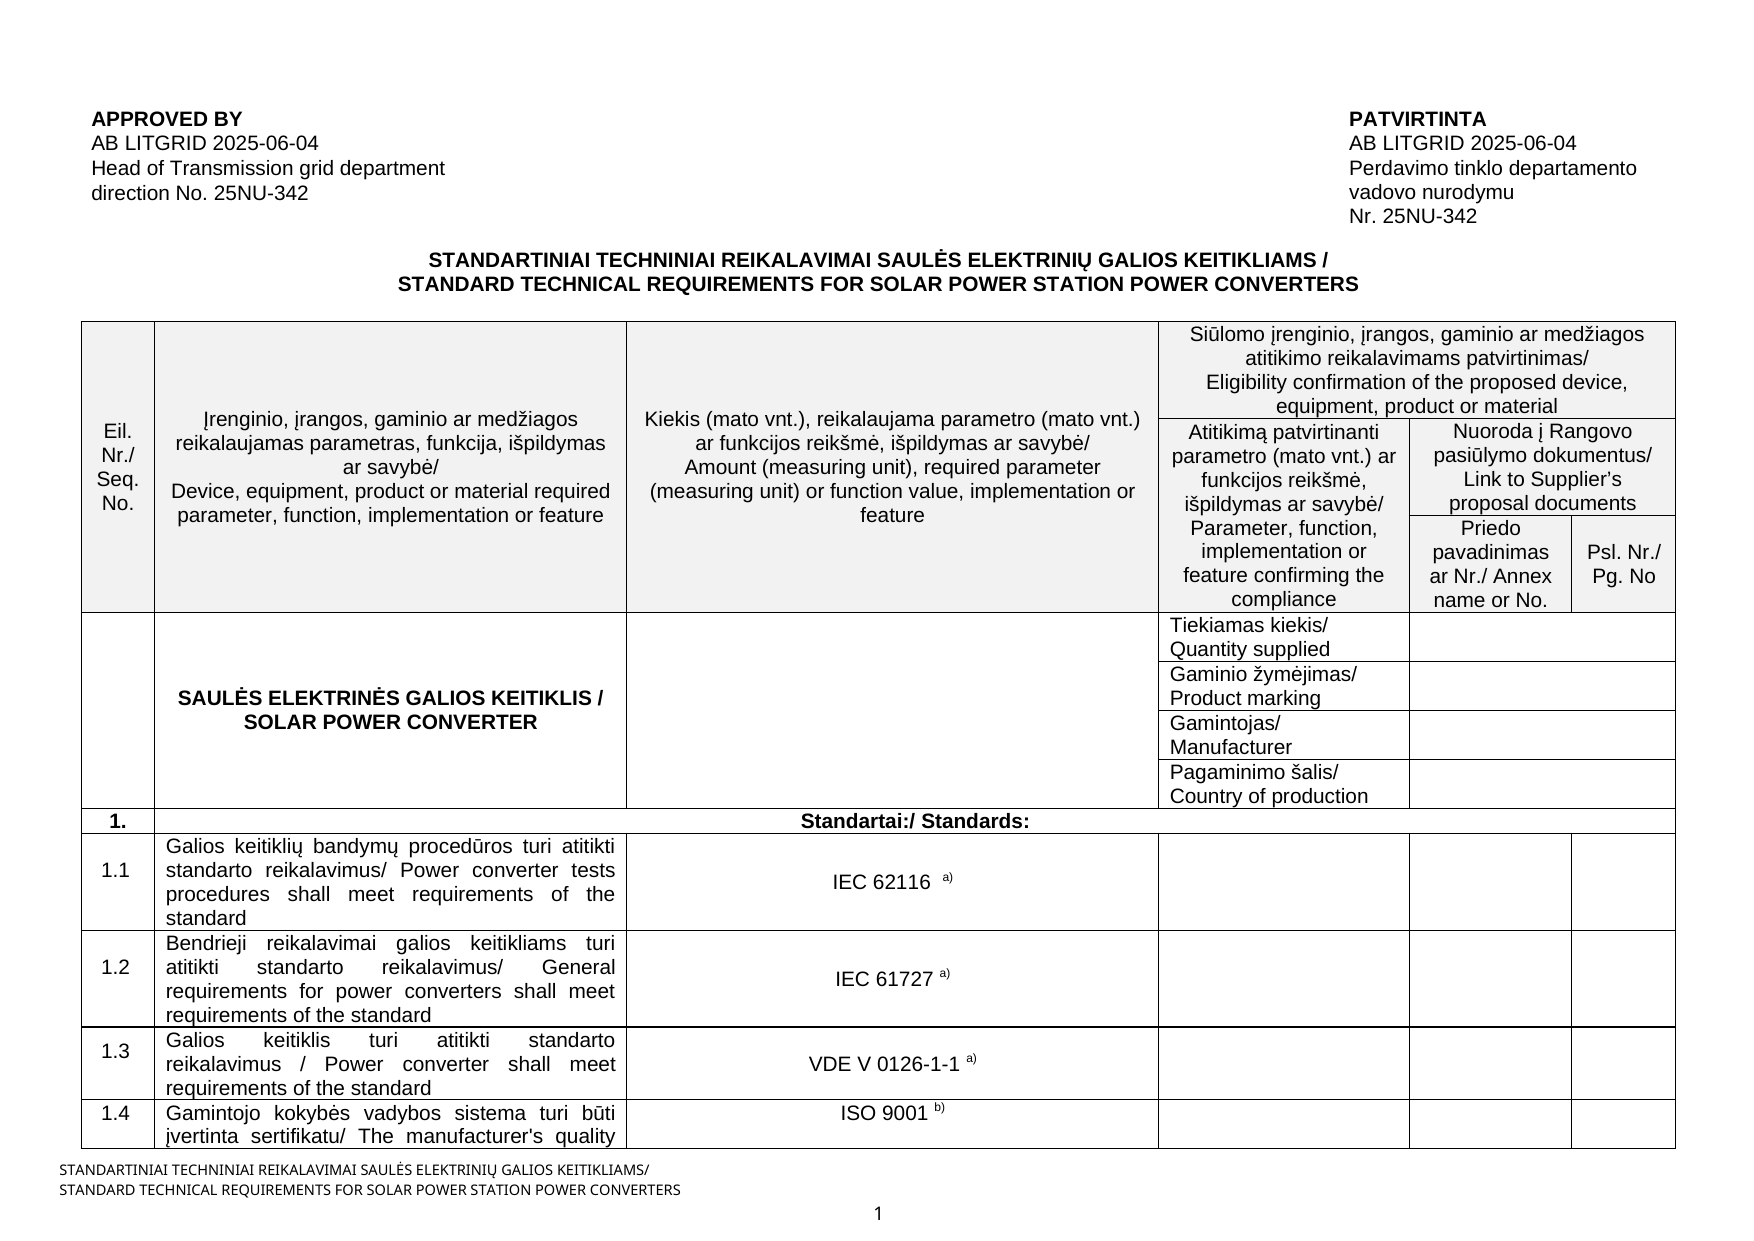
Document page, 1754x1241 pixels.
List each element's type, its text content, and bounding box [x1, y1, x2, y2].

table_cell Pagaminimo šalis/ Country of production [1159, 760, 1409, 808]
table_cell Psl. Nr./ Pg. No [1572, 516, 1675, 612]
table_cell [1159, 1028, 1409, 1099]
table_cell Gaminio žymėjimas/ Product marking [1159, 662, 1409, 710]
table_cell ISO 9001 b) [627, 1100, 1158, 1148]
table_header PATVIRTINTA [1338, 106, 1674, 130]
table_cell [1159, 1100, 1409, 1148]
table_cell [1572, 931, 1675, 1026]
table_cell Standartai:/ Standards: [155, 809, 1675, 833]
table_header Įrenginio, įrangos, gaminio ar medžiagos reikalaujamas parametras, funkcija, išpildymas ar savybė/ Device, equipment, product or material required parameter, function, implementation or feature [155, 322, 626, 612]
table_cell [1410, 834, 1571, 929]
table_cell [1159, 834, 1409, 929]
table_cell [1410, 760, 1675, 808]
table_cell Atitikimą patvirtinanti parametro (mato vnt.) ar funkcijos reikšmė, išpildymas ar savybė/ Parameter, function, implementation or feature confirming the compliance [1159, 419, 1409, 612]
table_cell [1410, 931, 1571, 1026]
table_cell IEC 62116 a) [627, 834, 1158, 929]
table_header Siūlomo įrenginio, įrangos, gaminio ar medžiagos atitikimo reikalavimams patvirtinimas/ Eligibility confirmation of the proposed device, equipment, product or material [1159, 322, 1675, 418]
table_cell [1410, 662, 1675, 710]
table_cell 1. [82, 809, 154, 833]
table_cell Nuoroda į Rangovo pasiūlymo dokumentus/ Link to Supplier’s proposal documents [1410, 419, 1675, 515]
table_cell Galios keitiklis turi atitikti standarto reikalavimus / Power converter shall meet requirements of the standard [155, 1028, 626, 1099]
table_header Kiekis (mato vnt.), reikalaujama parametro (mato vnt.) ar funkcijos reikšmė, išpildymas ar savybė/ Amount (measuring unit), required parameter (measuring unit) or function value, implementation or feature [627, 322, 1158, 612]
table_cell [1410, 1028, 1571, 1099]
table_cell Galios keitiklių bandymų procedūros turi atitikti standarto reikalavimus/ Power converter tests procedures shall meet requirements of the standard [155, 834, 626, 929]
table_cell [1159, 931, 1409, 1026]
table_cell [82, 1028, 154, 1099]
table_cell AB LITGRID 2025-06-04 Head of Transmission grid department direction No. 25NU-342 [80, 130, 1338, 227]
text STANDARTINIAI TECHNINIAI REIKALAVIMAI SAULĖS ELEKTRINIŲ GALIOS KEITIKLIAMS / [59, 125, 1698, 272]
table_cell [1410, 613, 1675, 661]
table_cell Bendrieji reikalavimai galios keitikliams turi atitikti standarto reikalavimus/ General requirements for power converters shall meet requirements of the standard [155, 931, 626, 1026]
table_header Eil. Nr./ Seq. No. [82, 322, 154, 612]
table_cell [1572, 834, 1675, 929]
table_cell [82, 931, 154, 1026]
table_cell [1572, 1100, 1675, 1148]
table_cell Gamintojas/ Manufacturer [1159, 711, 1409, 759]
table_header APPROVED BY [80, 106, 1338, 130]
table_cell [82, 1100, 154, 1148]
table_cell [1410, 1100, 1571, 1148]
table_cell SAULĖS ELEKTRINĖS GALIOS KEITIKLIS / SOLAR POWER CONVERTER [155, 613, 626, 808]
table_cell Priedo pavadinimas ar Nr./ Annex name or No. [1410, 516, 1571, 612]
table_cell VDE V 0126-1-1 a) [627, 1028, 1158, 1099]
table_cell [1572, 1028, 1675, 1099]
table_cell Gamintojo kokybės vadybos sistema turi būti įvertinta sertifikatu/ The manufacturer's quality management system must be assessed by a certificate [155, 1100, 626, 1148]
table_cell AB LITGRID 2025-06-04 Perdavimo tinklo departamento vadovo nurodymu Nr. 25NU-342 [1338, 130, 1674, 227]
table_cell IEC 61727 a) [627, 931, 1158, 1026]
table_cell [82, 613, 154, 808]
table_cell Tiekiamas kiekis/ Quantity supplied [1159, 613, 1409, 661]
table_cell [1410, 711, 1675, 759]
table_cell [82, 834, 154, 929]
table_cell [627, 613, 1158, 808]
text STANDARD TECHNICAL REQUIREMENTS FOR SOLAR POWER STATION POWER CONVERTERS [59, 272, 1698, 296]
